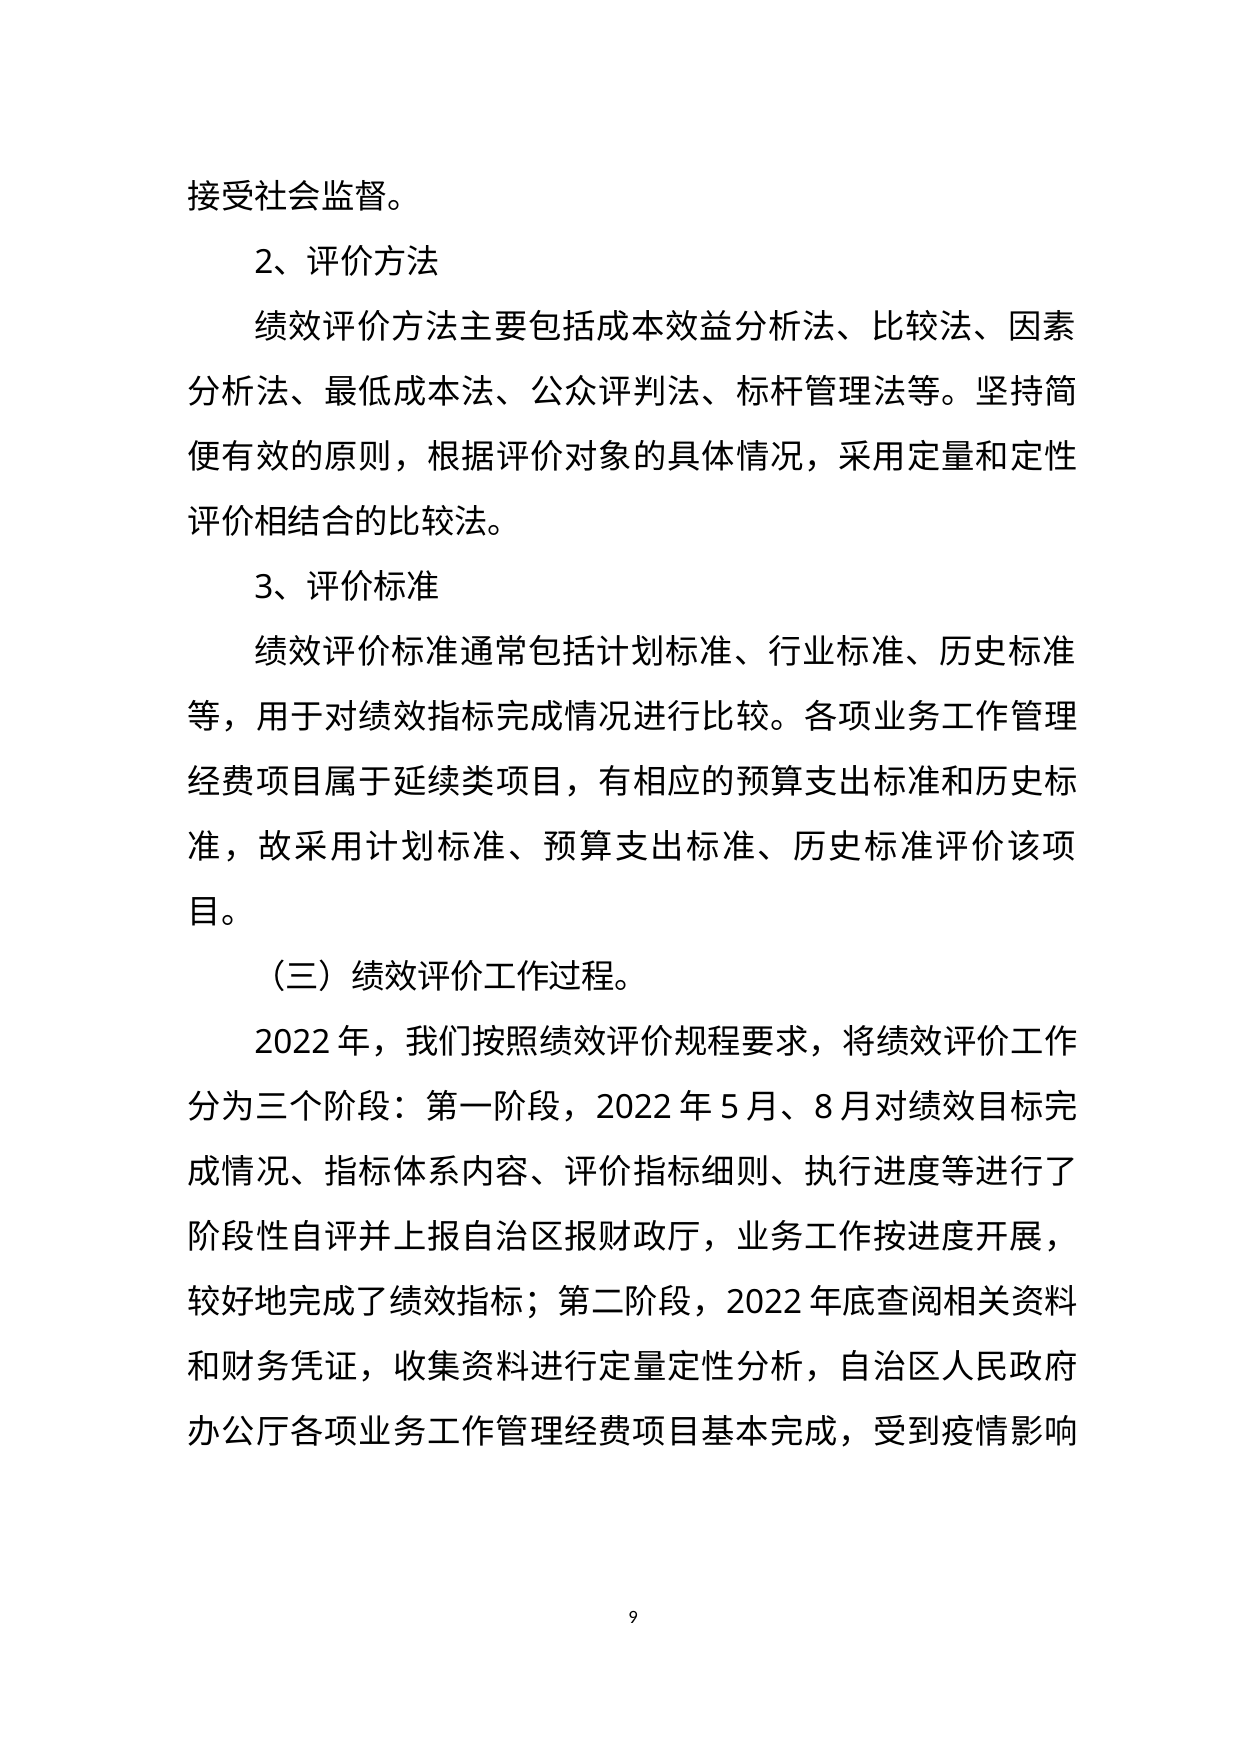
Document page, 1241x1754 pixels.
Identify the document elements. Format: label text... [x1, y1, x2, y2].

list 评价标准 [187, 552, 1078, 617]
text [187, 162, 1078, 227]
text （三）绩效评价工作过程。 [187, 942, 1078, 1007]
text 绩效评价方法主要包括成本效益分析法、比较法、因素分析法、最低成本法、公众评判法、标杆管理法等。坚持简便有效的原则，根据评价对象的具体情况，采用定量和定性评价相结合的比较法。 [187, 292, 1078, 552]
text 2、评价方法 [187, 227, 1078, 292]
list 绩效评价标准通常包括计划标准、行业标准、历史标准等，用于对绩效指标完成情况进行比较。各项业务工作管理经费项目属于延续类项目，有相应的预算支出标准和历史标准，故采用计划标准、预算支出标准、历史标准评价该项目。 [187, 617, 1078, 942]
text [187, 1007, 1078, 1528]
